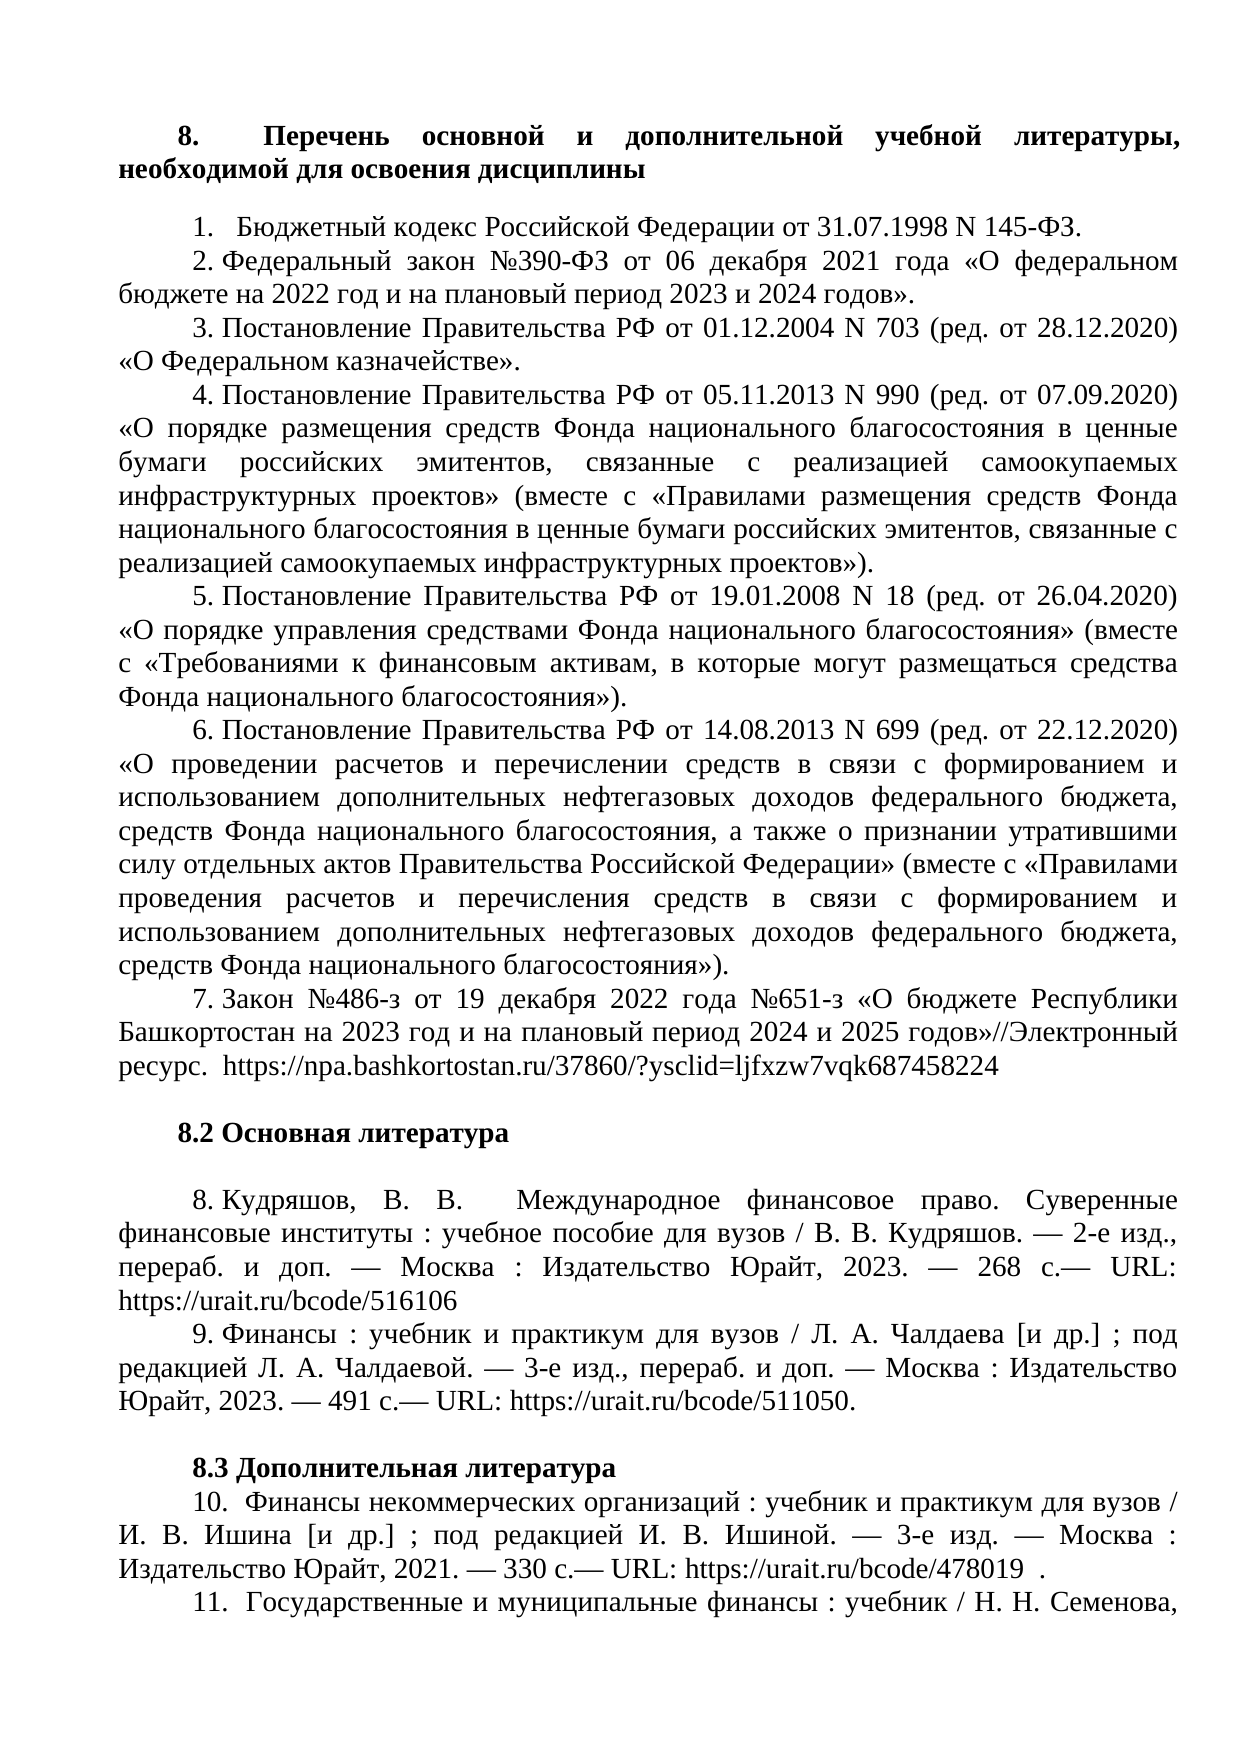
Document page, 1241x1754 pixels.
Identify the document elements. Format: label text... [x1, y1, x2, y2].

text 8.3 Дополнительная литература [118, 1450, 1179, 1484]
list Постановление Правительства РФ от 05.11.2013 N 990 (ред. от 07.09.2020) «О порядке размещения средств Фонда национального благосостояния в ценные бумаги российских эмитентов, связанные с реализацией самоокупаемых инфраструктурных проектов» (вместе с «Правилами размещения средств Фонда национального благосостояния в ценные бумаги российских эмитентов, связанные с реализацией самоокупаемых инфраструктурных проектов»). [118, 377, 1179, 578]
list Бюджетный кодекс Российской Федерации от 31.07.1998 N 145-ФЗ. [118, 209, 1179, 243]
list Кудряшов, В. В. Международное финансовое право. Суверенные финансовые институты : учебное пособие для вузов / В. В. Кудряшов. — 2-е изд., перераб. и доп. — Москва : Издательство Юрайт, 2023. — 268 с.— URL: https://urait.ru/bcode/516106 [118, 1182, 1179, 1316]
list Финансы : учебник и практикум для вузов / Л. А. Чалдаева [и др.] ; под редакцией Л. А. Чалдаевой. — 3-е изд., перераб. и доп. — Москва : Издательство Юрайт, 2023. — 491 с.— URL: https://urait.ru/bcode/511050. [118, 1316, 1179, 1417]
list 8.2 Основная литература [118, 1115, 1181, 1148]
list Постановление Правительства РФ от 01.12.2004 N 703 (ред. от 28.12.2020) «О Федеральном казначействе». [118, 310, 1179, 377]
list Закон №486-з от 19 декабря 2022 года №651-з «О бюджете Республики Башкортостан на 2023 год и на плановый период 2024 и 2025 годов»//Электронный ресурс. https://npa.bashkortostan.ru/37860/?ysclid=ljfxzw7vqk687458224 [118, 981, 1179, 1081]
list Финансы некоммерческих организаций : учебник и практикум для вузов / И. В. Ишина [и др.] ; под редакцией И. В. Ишиной. — 3-е изд. — Москва : Издательство Юрайт, 2021. — 330 с.— URL: https://urait.ru/bcode/478019 . [118, 1484, 1179, 1584]
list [118, 1584, 1179, 1618]
subtitle 8. Перечень основной и дополнительной учебной литературы, необходимой для освоения дисциплины [118, 118, 1181, 185]
list Постановление Правительства РФ от 14.08.2013 N 699 (ред. от 22.12.2020) «О проведении расчетов и перечислении средств в связи с формированием и использованием дополнительных нефтегазовых доходов федерального бюджета, средств Фонда национального благосостояния, а также о признании утратившими силу отдельных актов Правительства Российской Федерации» (вместе с «Правилами проведения расчетов и перечисления средств в связи с формированием и использованием дополнительных нефтегазовых доходов федерального бюджета, средств Фонда национального благосостояния»). [118, 712, 1179, 981]
list Федеральный закон №390-ФЗ от 06 декабря 2021 года «О федеральном бюджете на 2022 год и на плановый период 2023 и 2024 годов». [118, 243, 1179, 310]
list Постановление Правительства РФ от 19.01.2008 N 18 (ред. от 26.04.2020) «О порядке управления средствами Фонда национального благосостояния» (вместе с «Требованиями к финансовым активам, в которые могут размещаться средства Фонда национального благосостояния»). [118, 578, 1179, 712]
